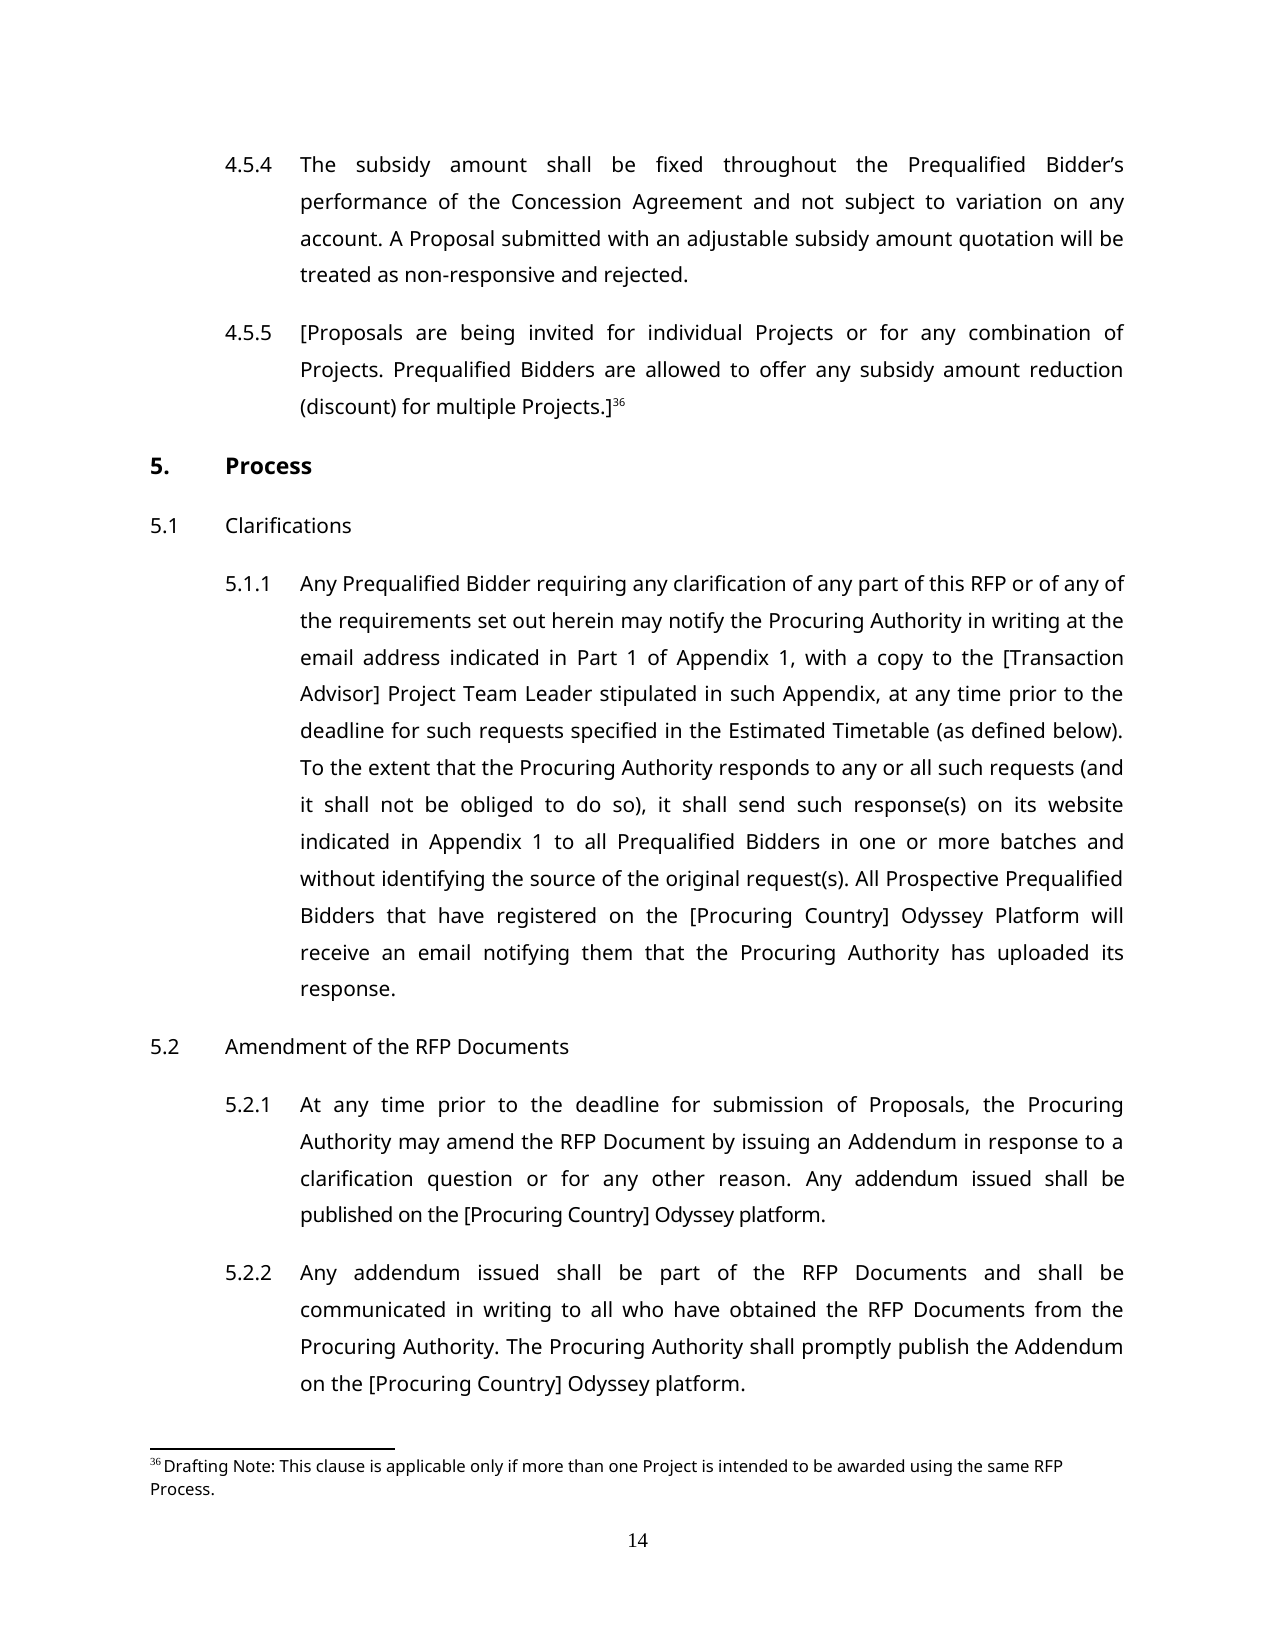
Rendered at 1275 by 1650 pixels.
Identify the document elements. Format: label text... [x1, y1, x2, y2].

text The subsidy amount shall be fixed throughout the Prequalified Bidder’s performance of the Concession Agreement and not subject to variation on any account. A Proposal submitted with an adjustable subsidy amount quotation will be treated as non-responsive and rejected. [225, 150, 1125, 289]
text At any time prior to the deadline for submission of Proposals, the Procuring Authority may amend the RFP Document by issuing an Addendum in response to a clarification question or for any other reason. Any addendum issued shall be published on the [Procuring Country] Odyssey platform. [225, 1090, 1125, 1229]
text Any addendum issued shall be part of the RFP Documents and shall be communicated in writing to all who have obtained the RFP Documents from the Procuring Authority. The Procuring Authority shall promptly publish the Addendum on the [Procuring Country] Odyssey platform. [225, 1258, 1125, 1397]
text [Proposals are being invited for individual Projects or for any combination of Projects. Prequalified Bidders are allowed to offer any subsidy amount reduction (discount) for multiple Projects.] [225, 318, 1125, 421]
text Amendment of the RFP Documents [150, 1032, 1125, 1061]
text Process [150, 450, 1125, 481]
text Clarifications [150, 511, 1125, 540]
text Any Prequalified Bidder requiring any clarification of any part of this RFP or of any of the requirements set out herein may notify the Procuring Authority in writing at the email address indicated in Part 1 of Appendix 1, with a copy to the [Transaction Advisor] Project Team Leader stipulated in such Appendix, at any time prior to the deadline for such requests specified in the Estimated Timetable (as defined below). To the extent that the Procuring Authority responds to any or all such requests (and it shall not be obliged to do so), it shall send such response(s) on its website indicated in Appendix 1 to all Prequalified Bidders in one or more batches and without identifying the source of the original request(s). All Prospective Prequalified Bidders that have registered on the [Procuring Country] Odyssey Platform will receive an email notifying them that the Procuring Authority has uploaded its response. [225, 569, 1125, 1003]
